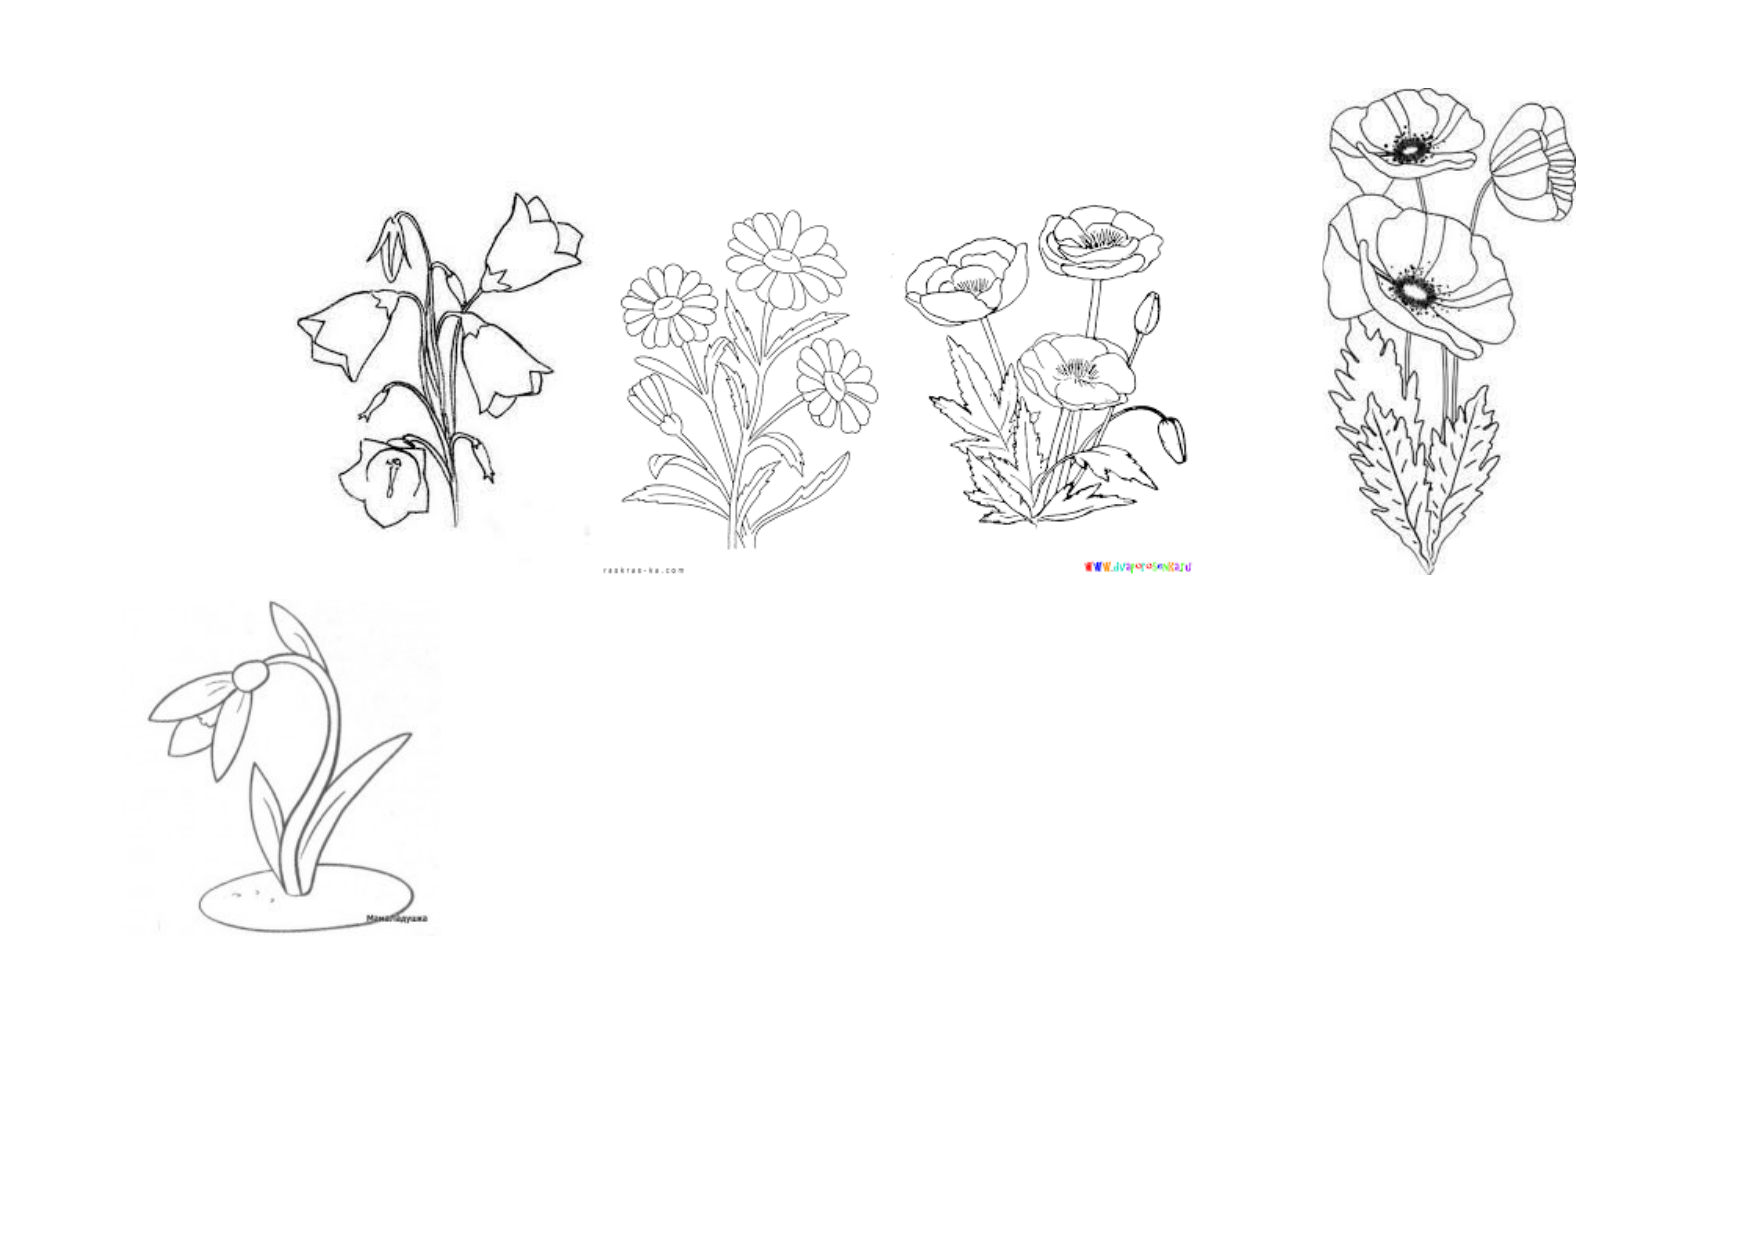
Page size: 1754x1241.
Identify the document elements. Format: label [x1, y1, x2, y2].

picture [118, 599, 442, 936]
picture [293, 157, 1194, 575]
picture [1322, 88, 1576, 575]
